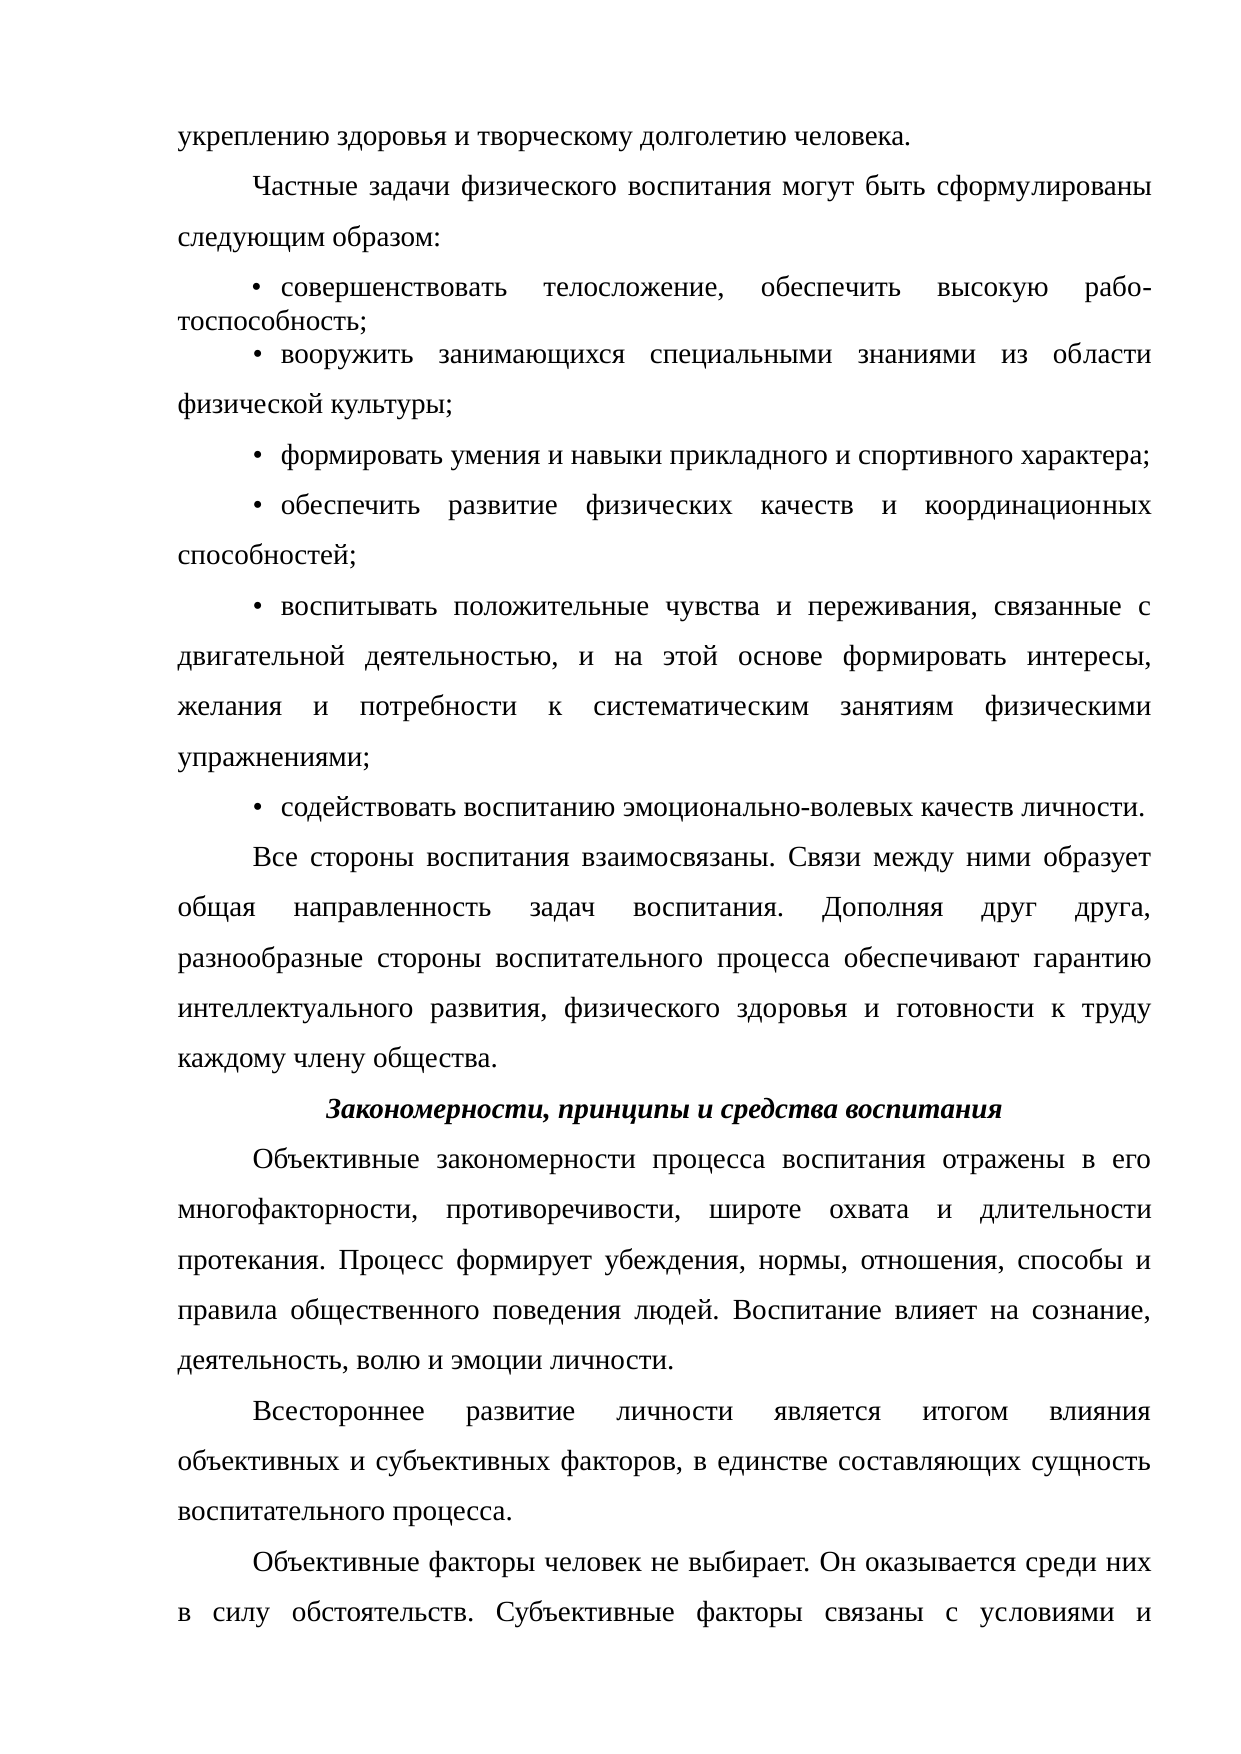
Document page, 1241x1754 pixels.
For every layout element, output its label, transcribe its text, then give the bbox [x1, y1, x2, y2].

text Всестороннее развитие личности является итогом влияния объективных и субъективных факторов, в единстве составляющих сущность воспитательного процесса. [177, 1393, 1152, 1527]
text Все стороны воспитания взаимосвязаны. Связи между ними образует общая направленность задач воспитания. Дополняя друг друга, разнообразные стороны воспитательного процесса обеспечивают гарантию интеллектуального развития, физического здоровья и готовности к труду каждому члену общества. [177, 839, 1152, 1074]
text Объективные закономерности процесса воспитания отражены в его многофакторности, противоречивости, широте охвата и длительности протекания. Процесс формирует убеждения, нормы, отношения, способы и правила общественного поведения людей. Воспитание влияет на сознание, деятельность, волю и эмоции личности. [177, 1141, 1152, 1376]
text • содействовать воспитанию эмоционально-волевых качеств личности. [177, 789, 1152, 822]
text • воспитывать положительные чувства и переживания, связанные с двигательной деятельностью, и на этой основе формировать интересы, желания и потребности к систематическим занятиям физическими упражнениями; [177, 588, 1152, 772]
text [177, 1544, 1152, 1627]
text Закономерности, принципы и средства воспитания [177, 1091, 1152, 1124]
text Частные задачи физического воспитания могут быть сформулированы следующим образом: [177, 168, 1152, 252]
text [177, 118, 1152, 152]
text • формировать умения и навыки прикладного и спортивного характера; [177, 437, 1152, 470]
text • совершенствовать телосложение, обеспечить высокую работоспособность; [177, 269, 1152, 336]
text • обеспечить развитие физических качеств и координационных способностей; [177, 487, 1152, 571]
text • вооружить занимающихся специальными знаниями из области физической культуры; [177, 336, 1152, 420]
